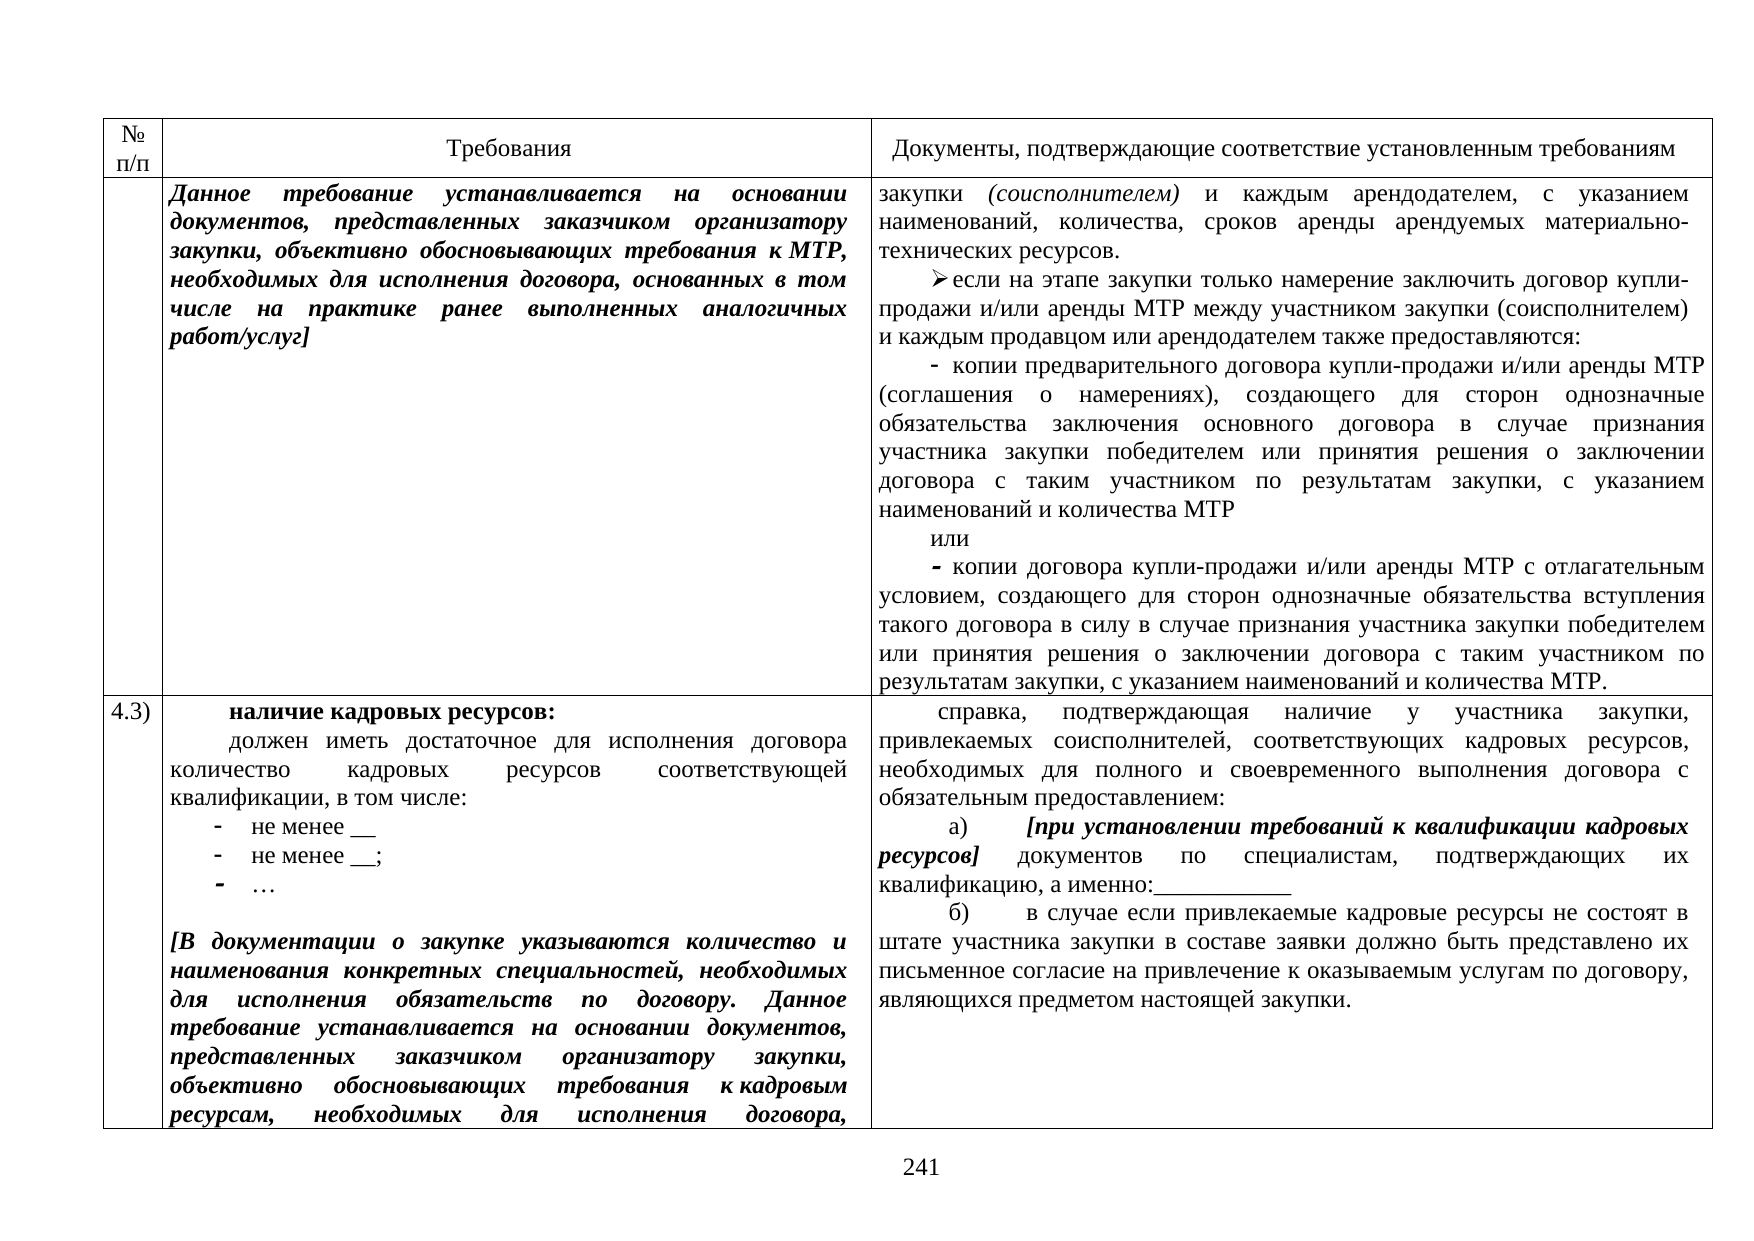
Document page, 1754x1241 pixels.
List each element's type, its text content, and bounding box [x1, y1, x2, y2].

table_cell [104, 178, 162, 695]
table_header Требования [163, 119, 871, 177]
table_header Документы, подтверждающие соответствие установленным требованиям [872, 119, 1712, 177]
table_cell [872, 696, 1712, 1127]
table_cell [872, 178, 1712, 695]
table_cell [163, 696, 871, 1127]
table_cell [163, 178, 871, 695]
table_cell [104, 696, 162, 1127]
table_header № п/п [104, 119, 162, 177]
